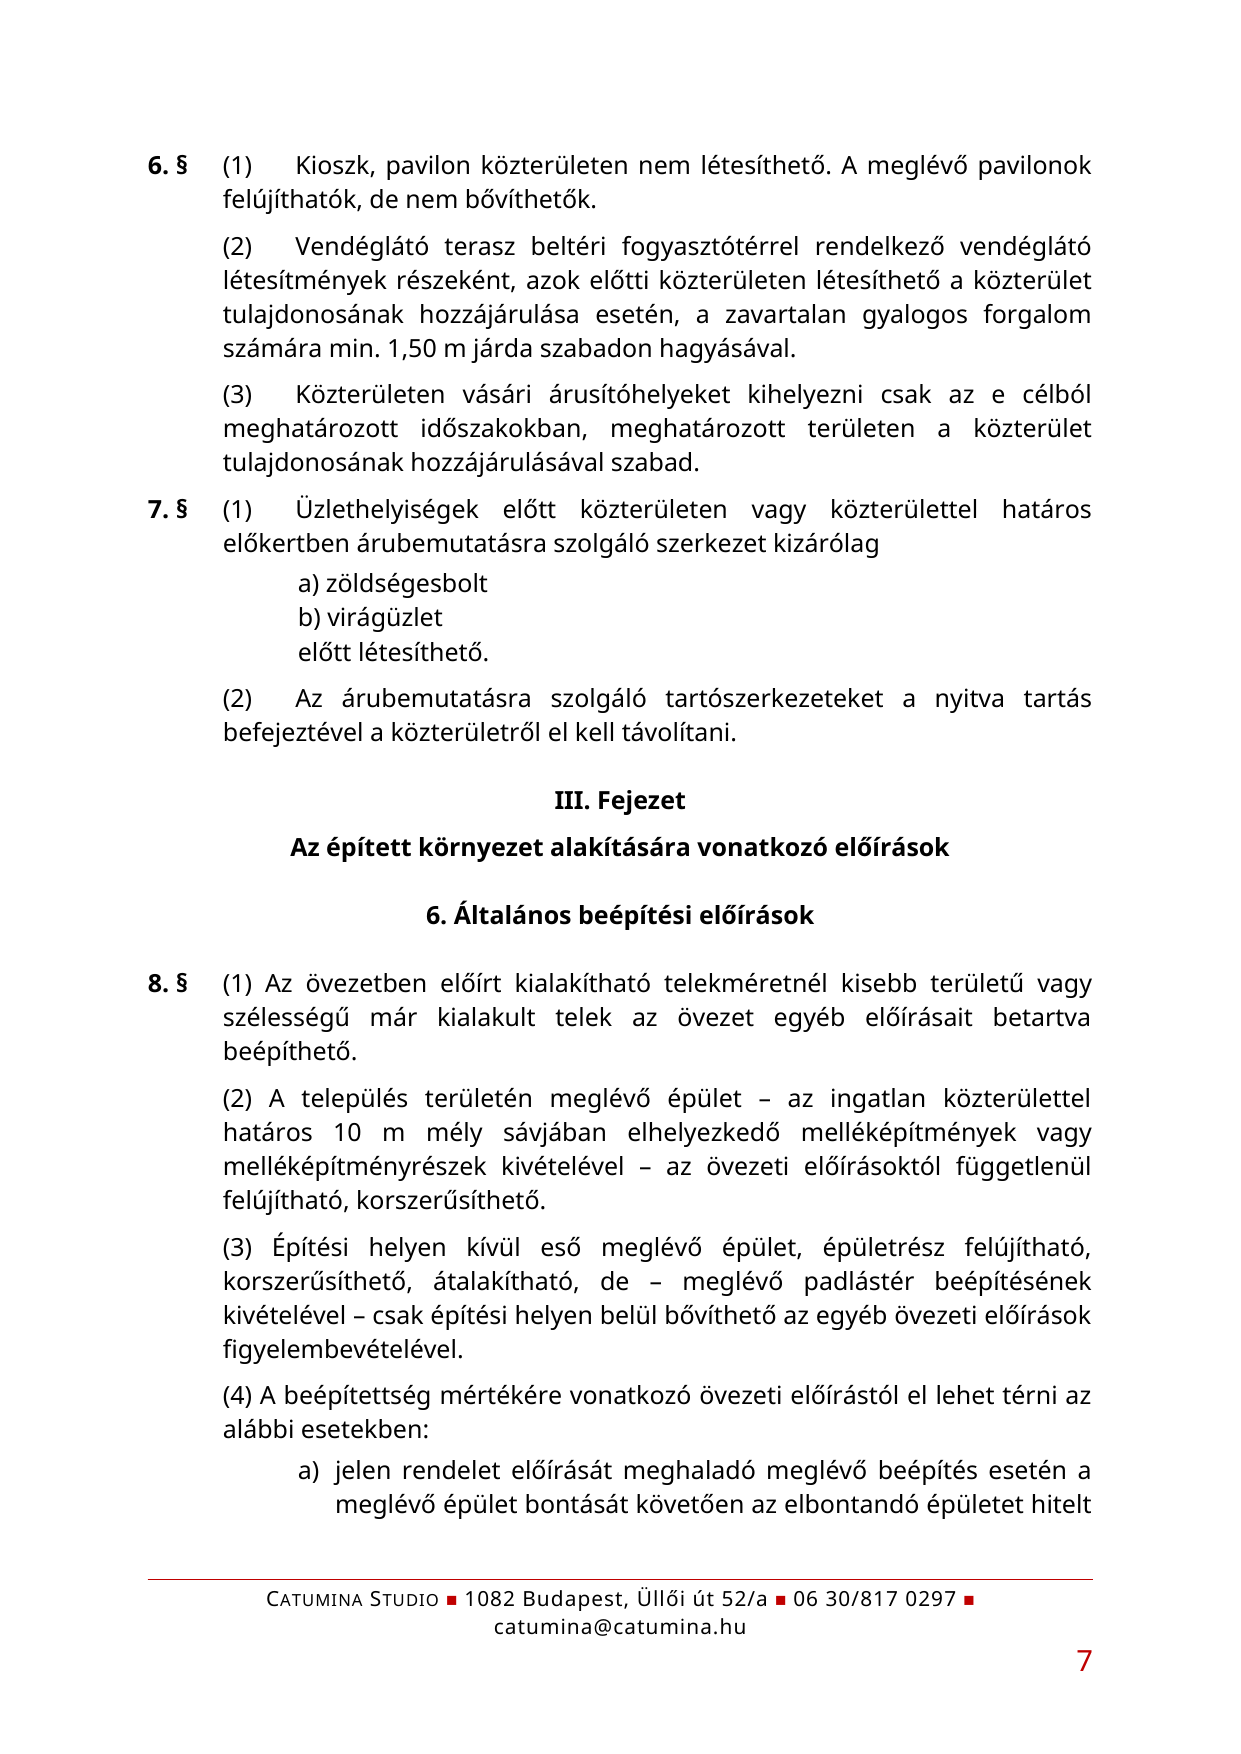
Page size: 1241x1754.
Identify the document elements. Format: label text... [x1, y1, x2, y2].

text előtt létesíthető. [298, 634, 1093, 668]
text 6. § (1) Kioszk, pavilon közterületen nem létesíthető. A meglévő pavilonok felújíthatók, de nem bővíthetők. [148, 148, 1093, 216]
text (2) Az árubemutatásra szolgáló tartószerkezeteket a nyitva tartás befejeztével a közterületről el kell távolítani. [223, 681, 1093, 749]
text b) virágüzlet [298, 600, 1093, 634]
subtitle (4) A beépítettség mértékére vonatkozó övezeti előírástól el lehet térni az alábbi esetekben: [223, 1378, 1093, 1446]
text 8. § (1) Az övezetben előírt kialakítható telekméretnél kisebb területű vagy szélességű már kialakult telek az övezet egyéb előírásait betartva beépíthető. [148, 966, 1093, 1068]
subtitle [298, 1452, 1093, 1520]
text III. Fejezet [148, 783, 1093, 817]
text 7. § (1) Üzlethelyiségek előtt közterületen vagy közterülettel határos előkertben árubemutatásra szolgáló szerkezet kizárólag [148, 492, 1093, 560]
text a) zöldségesbolt [298, 566, 1093, 600]
text 6. Általános beépítési előírások [148, 898, 1093, 932]
subtitle (3) Építési helyen kívül eső meglévő épület, épületrész felújítható, korszerűsíthető, átalakítható, de – meglévő padlástér beépítésének kivételével – csak építési helyen belül bővíthető az egyéb övezeti előírások figyelembevételével. [223, 1229, 1093, 1365]
subtitle (3) Közterületen vásári árusítóhelyeket kihelyezni csak az e célból meghatározott időszakokban, meghatározott területen a közterület tulajdonosának hozzájárulásával szabad. [223, 377, 1093, 479]
text Az épített környezet alakítására vonatkozó előírások [148, 829, 1093, 863]
subtitle (2) Vendéglátó terasz beltéri fogyasztótérrel rendelkező vendéglátó létesítmények részeként, azok előtti közterületen létesíthető a közterület tulajdonosának hozzájárulása esetén, a zavartalan gyalogos forgalom számára min. 1,50 m járda szabadon hagyásával. [223, 228, 1093, 364]
subtitle (2) A település területén meglévő épület – az ingatlan közterülettel határos 10 m mély sávjában elhelyezkedő melléképítmények vagy melléképítményrészek kivételével – az övezeti előírásoktól függetlenül felújítható, korszerűsíthető. [223, 1080, 1093, 1217]
